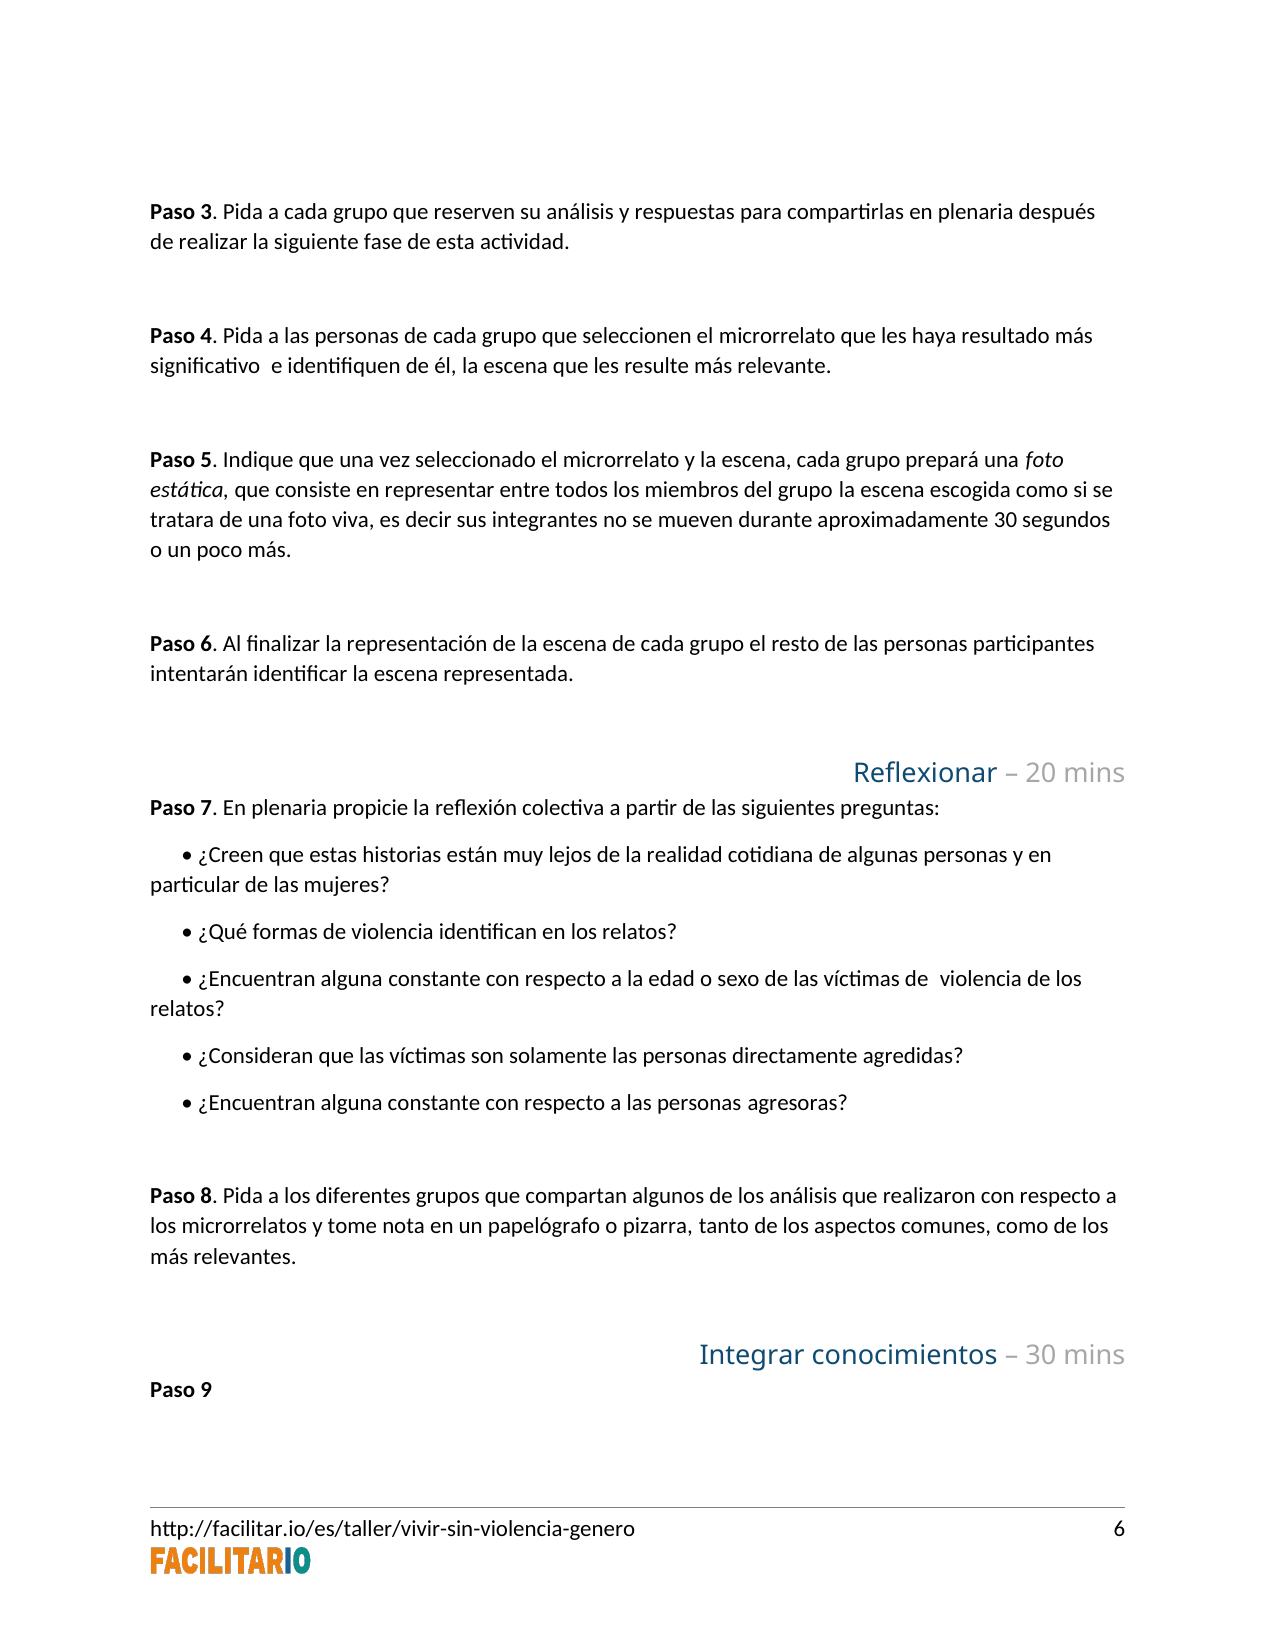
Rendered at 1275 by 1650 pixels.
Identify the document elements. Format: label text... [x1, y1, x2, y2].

subtitle Integrar conocimientos – 30 mins [150, 1336, 1125, 1372]
text Paso 9 [150, 1375, 1125, 1403]
text Paso 4. Pida a las personas de cada grupo que seleccionen el microrrelato que les haya resultado más significativo e identifiquen de él, la escena que les resulte más relevante. [150, 321, 1125, 379]
text • ¿Qué formas de violencia identifican en los relatos? [150, 917, 1125, 945]
text Paso 8. Pida a los diferentes grupos que compartan algunos de los análisis que realizaron con respecto a los microrrelatos y tome nota en un papelógrafo o pizarra, tanto de los aspectos comunes, como de los más relevantes. [150, 1181, 1125, 1270]
text • ¿Creen que estas historias están muy lejos de la realidad cotidiana de algunas personas y en particular de las mujeres? [150, 840, 1125, 898]
text Paso 5. Indique que una vez seleccionado el microrrelato y la escena, cada grupo prepará una foto estática, que consiste en representar entre todos los miembros del grupo la escena escogida como si se tratara de una foto viva, es decir sus integrantes no se mueven durante aproximadamente 30 segundos o un poco más. [150, 445, 1125, 563]
picture [145, 1544, 315, 1576]
text Paso 3. Pida a cada grupo que reserven su análisis y respuestas para compartirlas en plenaria después de realizar la siguiente fase de esta actividad. [150, 197, 1125, 255]
text • ¿Consideran que las víctimas son solamente las personas directamente agredidas? [150, 1041, 1125, 1069]
text • ¿Encuentran alguna constante con respecto a las personas agresoras? [150, 1088, 1125, 1116]
text Paso 7. En plenaria propicie la reflexión colectiva a partir de las siguientes preguntas: [150, 793, 1125, 821]
text Paso 6. Al finalizar la representación de la escena de cada grupo el resto de las personas participantes intentarán identificar la escena representada. [150, 629, 1125, 687]
text • ¿Encuentran alguna constante con respecto a la edad o sexo de las víctimas de violencia de los relatos? [150, 964, 1125, 1022]
subtitle Reflexionar – 20 mins [150, 753, 1125, 790]
